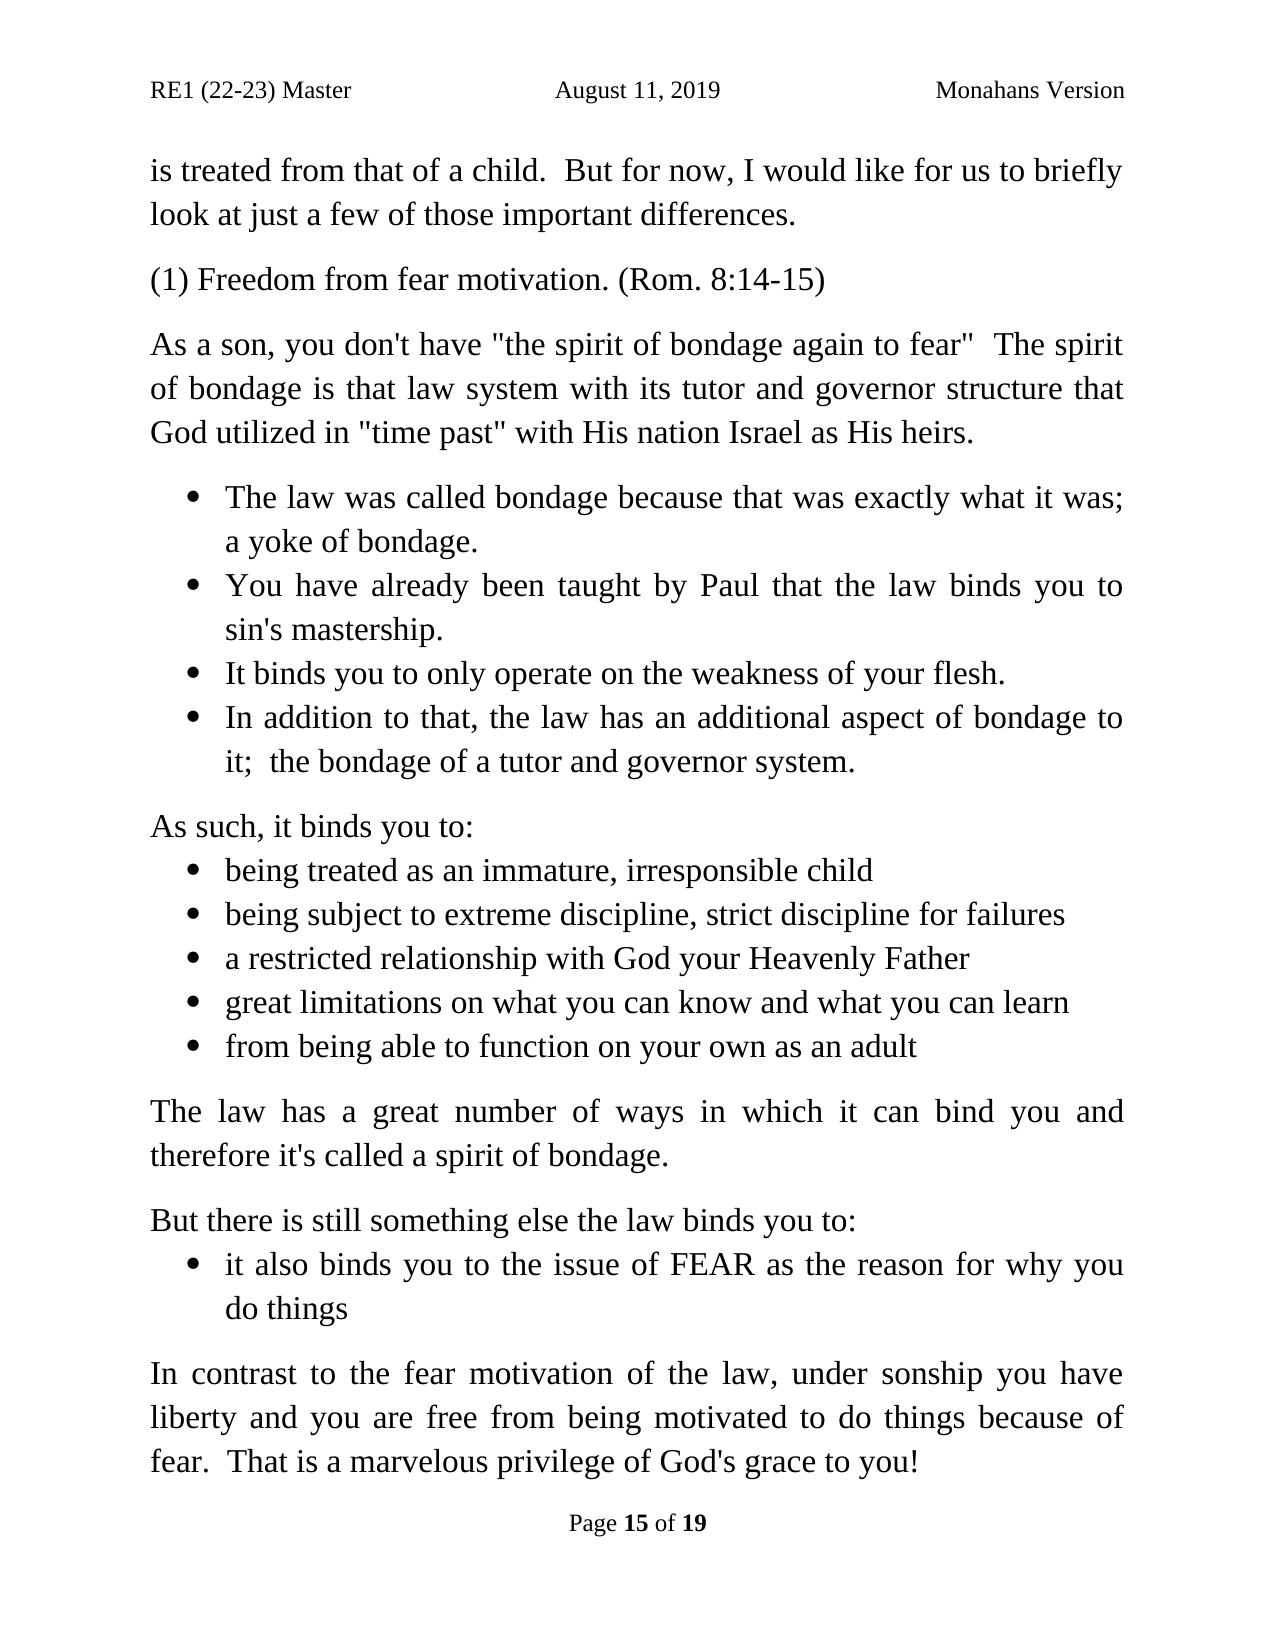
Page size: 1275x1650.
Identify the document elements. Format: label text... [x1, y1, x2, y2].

list a restricted relationship with God your Heavenly Father [187, 938, 1125, 977]
list The law was called bondage because that was exactly what it was; a yoke of bondage. [187, 477, 1125, 559]
text But there is still something else the law binds you to: [150, 1200, 1125, 1239]
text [150, 150, 1125, 232]
list In addition to that, the law has an additional aspect of bondage to it; the bondage of a tutor and governor system. [187, 697, 1125, 779]
list You have already been taught by Paul that the law binds you to sin's mastership. [187, 565, 1125, 647]
list great limitations on what you can know and what you can learn [187, 982, 1125, 1021]
text As such, it binds you to: [150, 806, 1125, 844]
text (1) Freedom from fear motivation. (Rom. 8:14-15) [150, 259, 1125, 297]
list from being able to function on your own as an adult [187, 1026, 1125, 1065]
list it also binds you to the issue of FEAR as the reason for why you do things [187, 1244, 1125, 1327]
text In contrast to the fear motivation of the law, under sonship you have liberty and you are free from being motivated to do things because of fear. That is a marvelous privilege of God's grace to you! [150, 1353, 1125, 1480]
list being subject to extreme discipline, strict discipline for failures [187, 894, 1125, 933]
text The law has a great number of ways in which it can bind you and therefore it's called a spirit of bondage. [150, 1091, 1125, 1174]
list being treated as an immature, irresponsible child [187, 850, 1125, 888]
text As a son, you don't have "the spirit of bondage again to fear" The spirit of bondage is that law system with its tutor and governor structure that God utilized in "time past" with His nation Israel as His heirs. [150, 324, 1125, 450]
list It binds you to only operate on the weakness of your flesh. [187, 653, 1125, 691]
